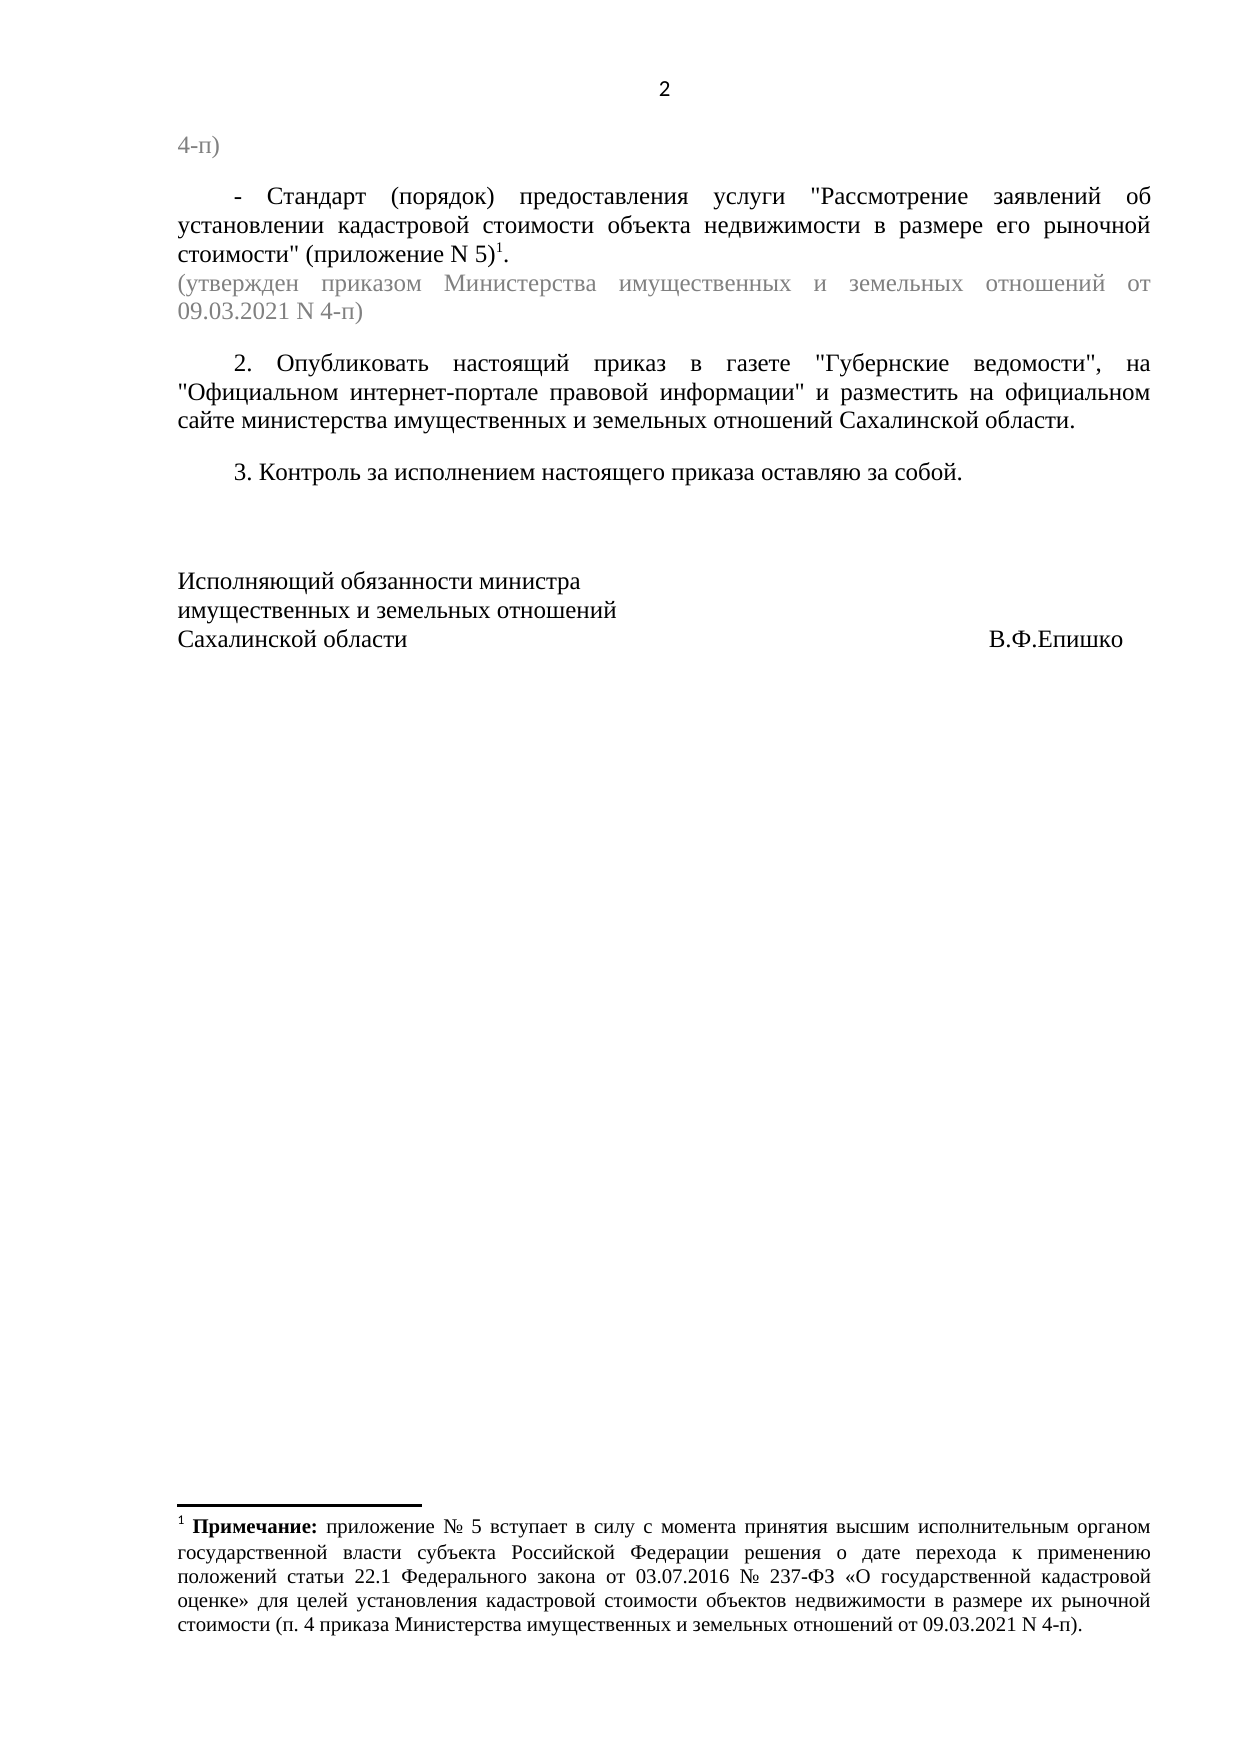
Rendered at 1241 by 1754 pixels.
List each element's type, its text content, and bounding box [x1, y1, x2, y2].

text - Стандарт (порядок) предоставления услуги "Рассмотрение заявлений об установлении кадастровой стоимости объекта недвижимости в размере его рыночной стоимости" (приложение N 5). [177, 181, 1152, 268]
text 3. Контроль за исполнением настоящего приказа оставляю за собой. [177, 457, 1152, 486]
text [177, 130, 1152, 158]
text 2. Опубликовать настоящий приказ в газете "Губернские ведомости", на "Официальном интернет-портале правовой информации" и разместить на официальном сайте министерства имущественных и земельных отношений Сахалинской области. [177, 348, 1152, 434]
text имущественных и земельных отношений [177, 595, 1152, 624]
text Исполняющий обязанности министра [177, 566, 1152, 595]
text (утвержден приказом Министерства имущественных и земельных отношений от 09.03.2021 N 4-п) [177, 268, 1152, 325]
text Сахалинской области В.Ф.Епишко [177, 624, 1152, 653]
